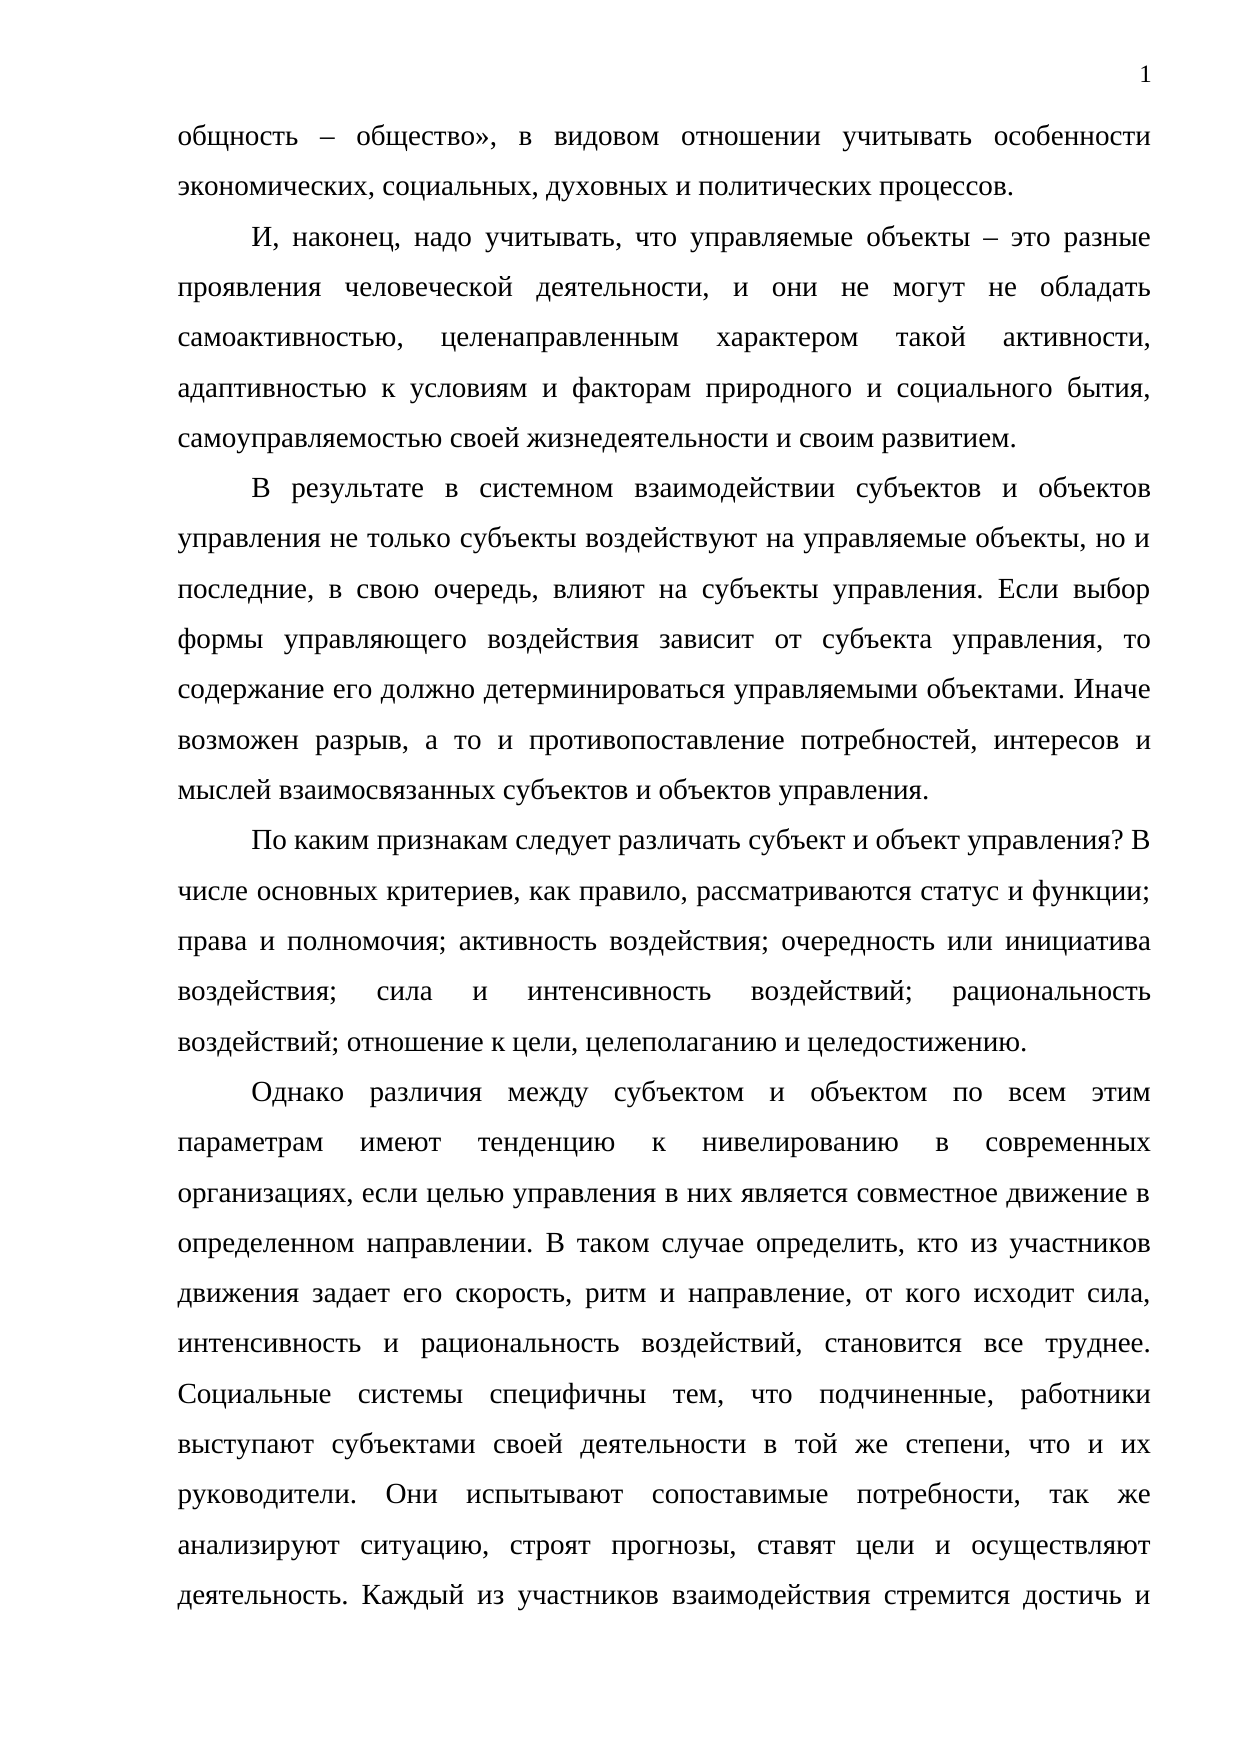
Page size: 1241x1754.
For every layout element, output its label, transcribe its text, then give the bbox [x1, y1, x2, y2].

text И, наконец, надо учитывать, что управляемые объекты – это разные проявления человеческой деятельности, и они не могут не обладать самоактивностью, целенаправленным характером такой активности, адаптивностью к условиям и факторам природного и социального бытия, самоуправляемостью своей жизнедеятельности и своим развитием. [177, 219, 1152, 453]
text В результате в системном взаимодействии субъектов и объектов управления не только субъекты воздействуют на управляемые объекты, но и последние, в свою очередь, влияют на субъекты управления. Если выбор формы управляющего воздействия зависит от субъекта управления, то содержание его должно детерминироваться управляемыми объектами. Иначе возможен разрыв, а то и противопоставление потребностей, интересов и мыслей взаимосвязанных субъектов и объектов управления. [177, 470, 1152, 806]
text По каким признакам следует различать субъект и объект управления? В числе основных критериев, как правило, рассматриваются статус и функции; права и полномочия; активность воздействия; очередность или инициатива воздействия; сила и интенсивность воздействий; рациональность воздействий; отношение к цели, целеполаганию и целедостижению. [177, 822, 1152, 1057]
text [177, 1074, 1152, 1611]
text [177, 118, 1152, 202]
